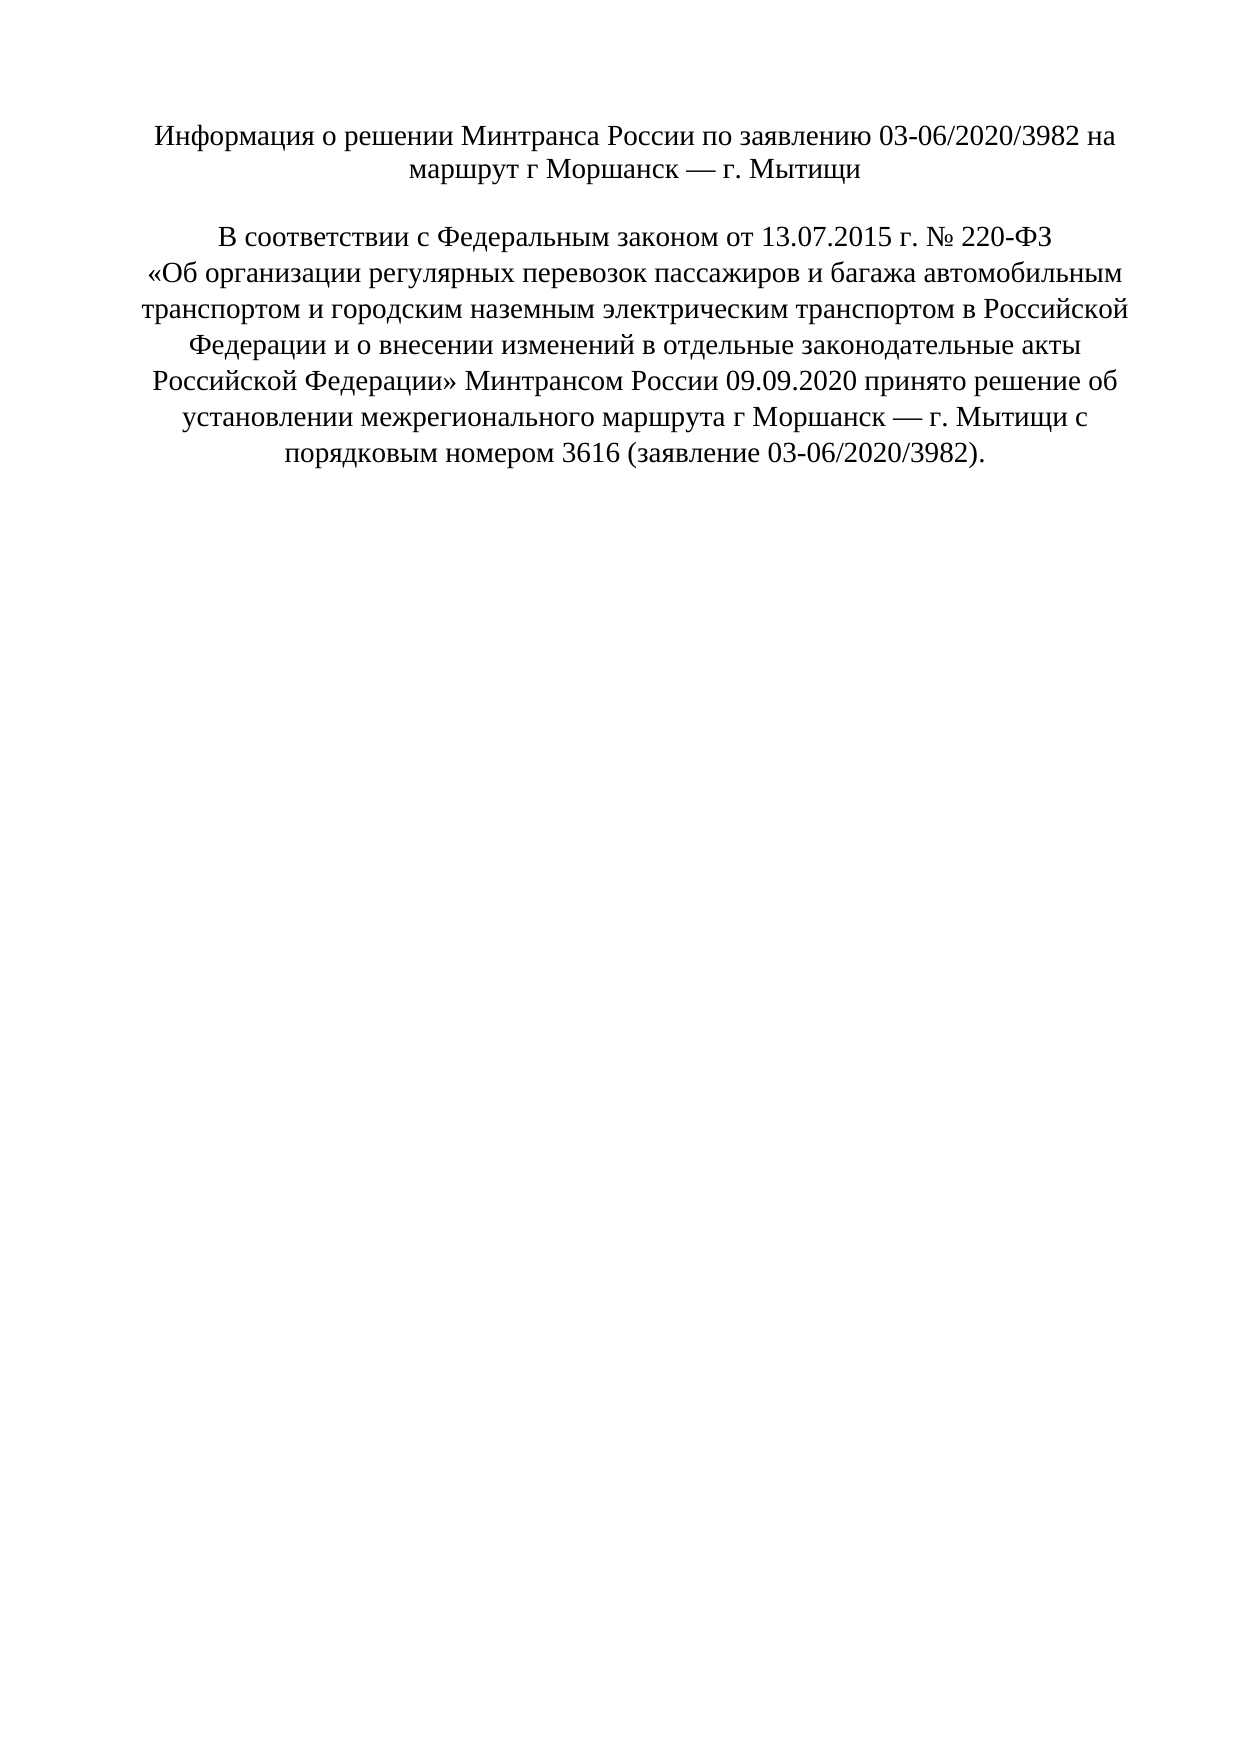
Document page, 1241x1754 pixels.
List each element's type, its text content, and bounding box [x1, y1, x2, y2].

text В соответствии с Федеральным законом от 13.07.2015 г. № 220-ФЗ «Об организации регулярных перевозок пассажиров и багажа автомобильным транспортом и городским наземным электрическим транспортом в Российской Федерации и о внесении изменений в отдельные законодательные акты Российской Федерации» Минтрансом России 09.09.2020 принято решение об установлении межрегионального маршрута г Моршанск — г. Мытищи с порядковым номером 3616 (заявление 03-06/2020/3982). [118, 219, 1152, 469]
text Информация о решении Минтранса России по заявлению 03-06/2020/3982 на маршрут г Моршанск — г. Мытищи [118, 118, 1152, 185]
